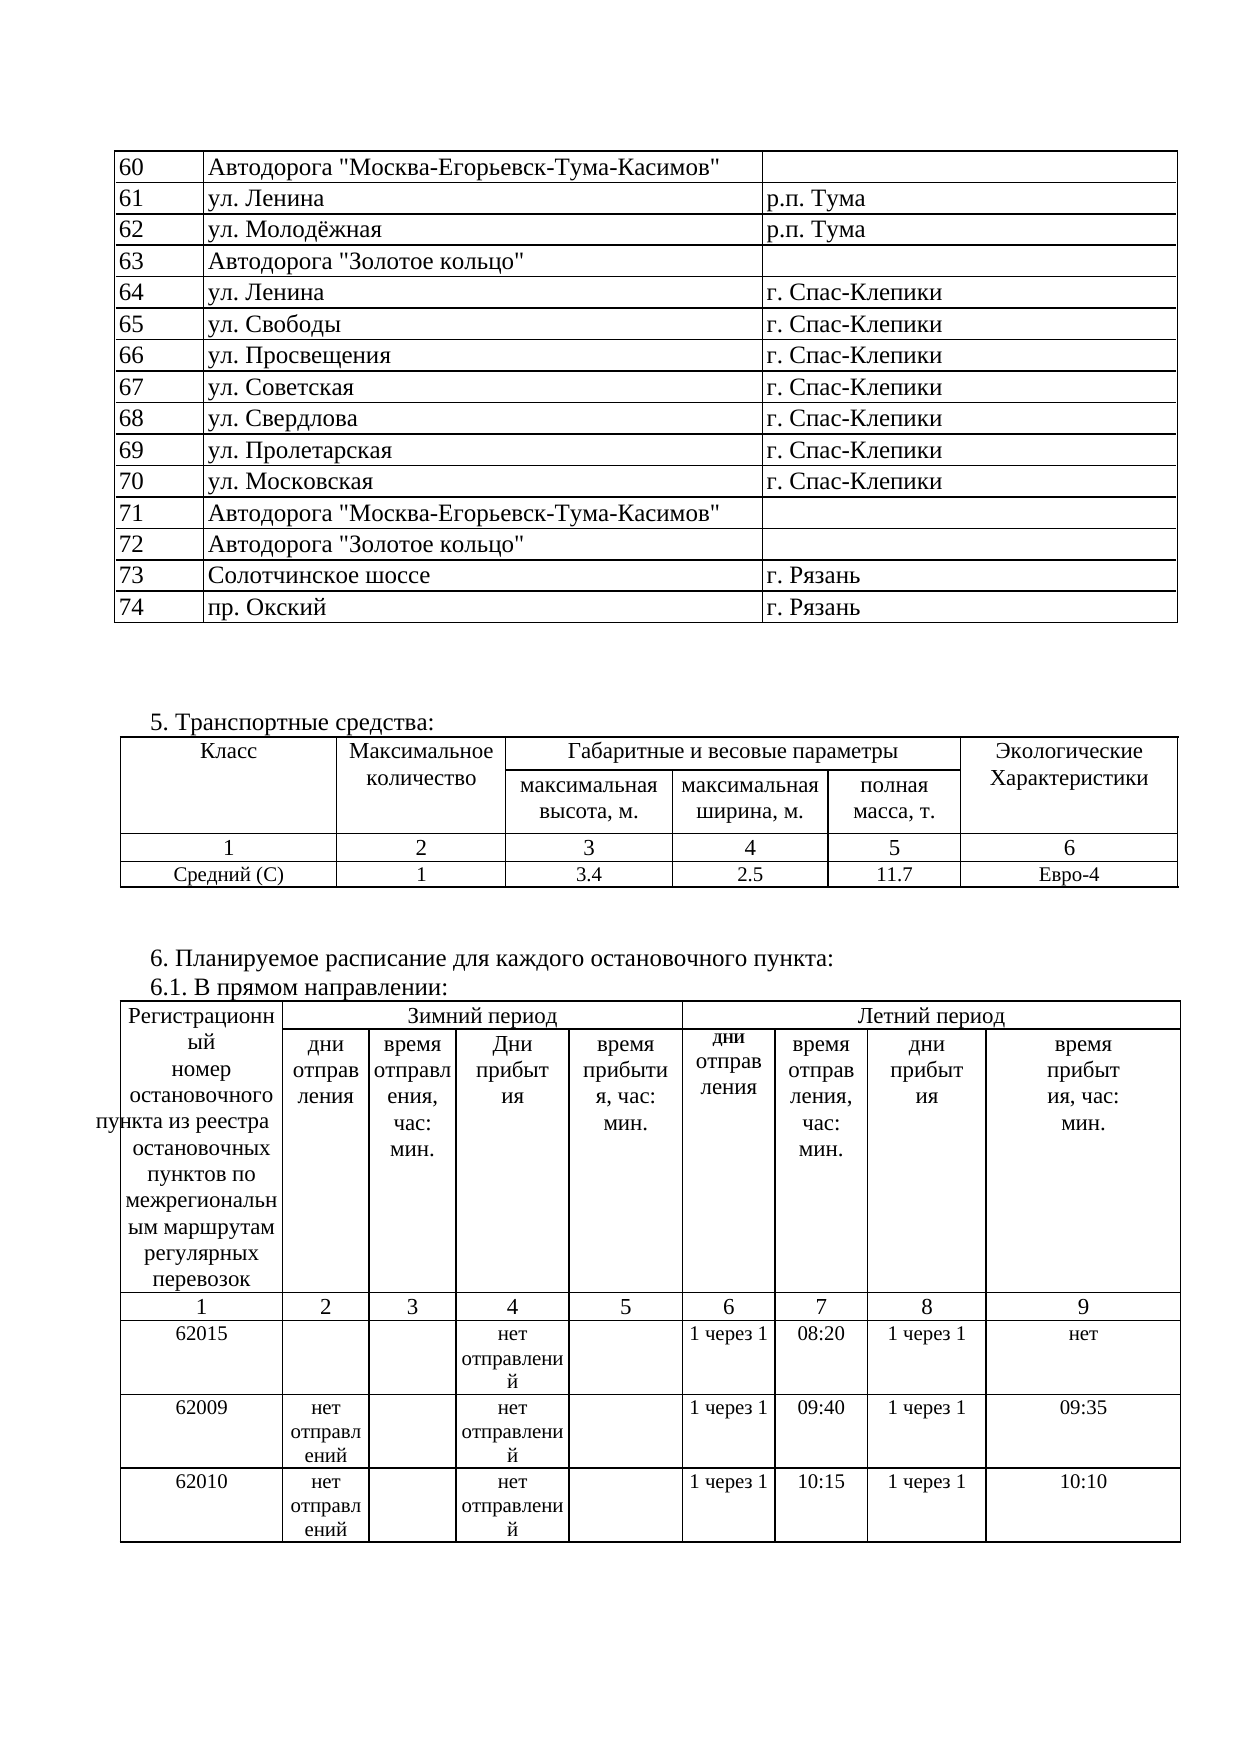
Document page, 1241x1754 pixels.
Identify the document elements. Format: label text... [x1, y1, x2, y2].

table_cell 62010 [121, 1469, 282, 1541]
table_cell пр. Окский [204, 592, 762, 622]
table_cell [570, 1395, 682, 1467]
table_header Габаритные и весовые параметры [506, 738, 960, 769]
table_cell 9 [987, 1293, 1180, 1320]
table_cell 67 [115, 371, 203, 402]
table_cell ДНИ отправ ления [683, 1030, 774, 1292]
table_cell 62 [115, 214, 203, 244]
table_cell нет [987, 1321, 1180, 1393]
table_cell г. Спас-Клепики [763, 433, 1177, 464]
table_cell г. Рязань [763, 559, 1177, 590]
table_cell г. Спас-Клепики [763, 339, 1177, 370]
table_cell 4 [673, 834, 827, 861]
table_cell [370, 1395, 455, 1467]
table_cell 69 [115, 434, 203, 464]
table_cell 2 [283, 1293, 368, 1320]
table_cell 74 [115, 591, 203, 622]
table_cell 3.4 [506, 862, 672, 886]
table_cell Автодорога "Золотое кольцо" [204, 529, 762, 559]
table_cell 1 через 1 [683, 1469, 774, 1541]
table_cell дни отправ ления [283, 1030, 368, 1292]
table_cell 60 [115, 152, 203, 181]
table_cell 62015 [121, 1321, 282, 1393]
table_cell г. Рязань [763, 590, 1177, 622]
table_cell ул. Просвещения [204, 340, 762, 370]
table_cell 1 [121, 1293, 282, 1320]
table_cell 09:35 [987, 1395, 1180, 1467]
table_cell 63 [115, 245, 203, 276]
table_cell [763, 528, 1177, 559]
table_cell 1 [337, 862, 505, 886]
table_cell нет отправлений [457, 1321, 568, 1393]
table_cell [204, 152, 762, 181]
table_cell [370, 1321, 455, 1393]
table_cell ул. Ленина [204, 277, 762, 307]
table_header Зимний период [283, 1002, 682, 1028]
table_header Максимальное количество [337, 738, 505, 833]
table_cell 5 [570, 1293, 682, 1320]
table_cell 64 [115, 277, 203, 307]
table_cell [570, 1469, 682, 1541]
table_cell 65 [115, 308, 203, 339]
table_cell 71 [115, 497, 203, 527]
table_header Экологические Характеристики [961, 738, 1177, 833]
table_cell 1 через 1 [868, 1395, 985, 1467]
table_cell нет отправлений [283, 1395, 368, 1467]
table_cell 1 через 1 [683, 1395, 774, 1467]
table_cell 8 [868, 1293, 985, 1320]
table_cell 1 через 1 [683, 1321, 774, 1393]
table_cell Средний (С) [121, 862, 336, 886]
table_cell г. Спас-Клепики [763, 307, 1177, 339]
table_cell 09:40 [776, 1395, 867, 1467]
table_cell 10:15 [776, 1469, 867, 1541]
table_cell г. Спас-Клепики [763, 402, 1177, 433]
table_cell нет отправлений [457, 1469, 568, 1541]
table_cell Автодорога "Москва-Егорьевск-Тума-Касимов" [204, 498, 762, 527]
table_cell полная масса, т. [829, 771, 960, 833]
table_cell нет отправлений [283, 1469, 368, 1541]
table_cell 61 [115, 183, 203, 213]
table_cell 6 [961, 834, 1177, 861]
table_cell максимальная высота, м. [506, 771, 672, 833]
table_cell г. Спас-Клепики [763, 276, 1177, 307]
table_cell время прибыт ия, час: мин. [987, 1030, 1180, 1292]
table_cell время прибыти я, час: мин. [570, 1030, 682, 1292]
table_cell 4 [457, 1293, 568, 1320]
table_cell Дни прибыт ия [457, 1030, 568, 1292]
table_cell ул. Свободы [204, 309, 762, 339]
table_cell время отправл ения, час: мин. [370, 1030, 455, 1292]
table_cell 7 [776, 1293, 867, 1320]
table_cell 68 [115, 403, 203, 433]
table_cell максимальная ширина, м. [673, 771, 827, 833]
table_header Класс [121, 738, 336, 833]
table_cell дни прибыт ия [868, 1030, 985, 1292]
table_cell 6 [683, 1293, 774, 1320]
table_cell нет отправлений [457, 1395, 568, 1467]
table_cell р.п. Тума [763, 181, 1177, 213]
table_cell [763, 244, 1177, 276]
table_cell [763, 152, 1177, 181]
table_cell Автодорога "Золотое кольцо" [204, 246, 762, 276]
table_cell 70 [115, 466, 203, 496]
table_cell 08:20 [776, 1321, 867, 1393]
table_cell ул. Пролетарская [204, 435, 762, 464]
table_cell 66 [115, 340, 203, 370]
table_cell [570, 1321, 682, 1393]
table_cell ул. Московская [204, 466, 762, 496]
table_header Регистрационный номер остановочного пункта из реестра остановочных пунктов по межрегиональным маршрутам регулярных перевозок [121, 1002, 282, 1292]
table_cell ул. Молодёжная [204, 215, 762, 244]
table_cell 2.5 [673, 862, 827, 886]
table_cell 73 [115, 560, 203, 590]
text 6. Планируемое расписание для каждого остановочного пункта: [150, 943, 1090, 972]
text 6.1. В прямом направлении: [150, 972, 1090, 1000]
table_cell 5 [829, 834, 960, 861]
table_cell 11.7 [829, 862, 960, 886]
table_cell ул. Ленина [204, 183, 762, 213]
table_cell г. Спас-Клепики [763, 370, 1177, 402]
table_cell [370, 1469, 455, 1541]
table_cell г. Спас-Клепики [763, 465, 1177, 496]
table_cell 3 [370, 1293, 455, 1320]
table_cell 10:10 [987, 1469, 1180, 1541]
table_cell 1 через 1 [868, 1321, 985, 1393]
table_cell Евро-4 [961, 862, 1177, 886]
table_cell 1 [121, 834, 336, 861]
text 5. Транспортные средства: [150, 707, 1090, 736]
table_header Летний период [683, 1002, 1180, 1028]
table_cell 62009 [121, 1395, 282, 1467]
table_cell 1 через 1 [868, 1469, 985, 1541]
table_cell [283, 1321, 368, 1393]
table_cell 3 [506, 834, 672, 861]
table_cell время отправ ления, час: мин. [776, 1030, 867, 1292]
table_cell 2 [337, 834, 505, 861]
table_cell ул. Свердлова [204, 403, 762, 433]
table_cell Солотчинское шоссе [204, 561, 762, 590]
table_cell р.п. Тума [763, 213, 1177, 244]
table_cell ул. Советская [204, 372, 762, 402]
table_cell [763, 496, 1177, 527]
table_cell 72 [115, 529, 203, 559]
